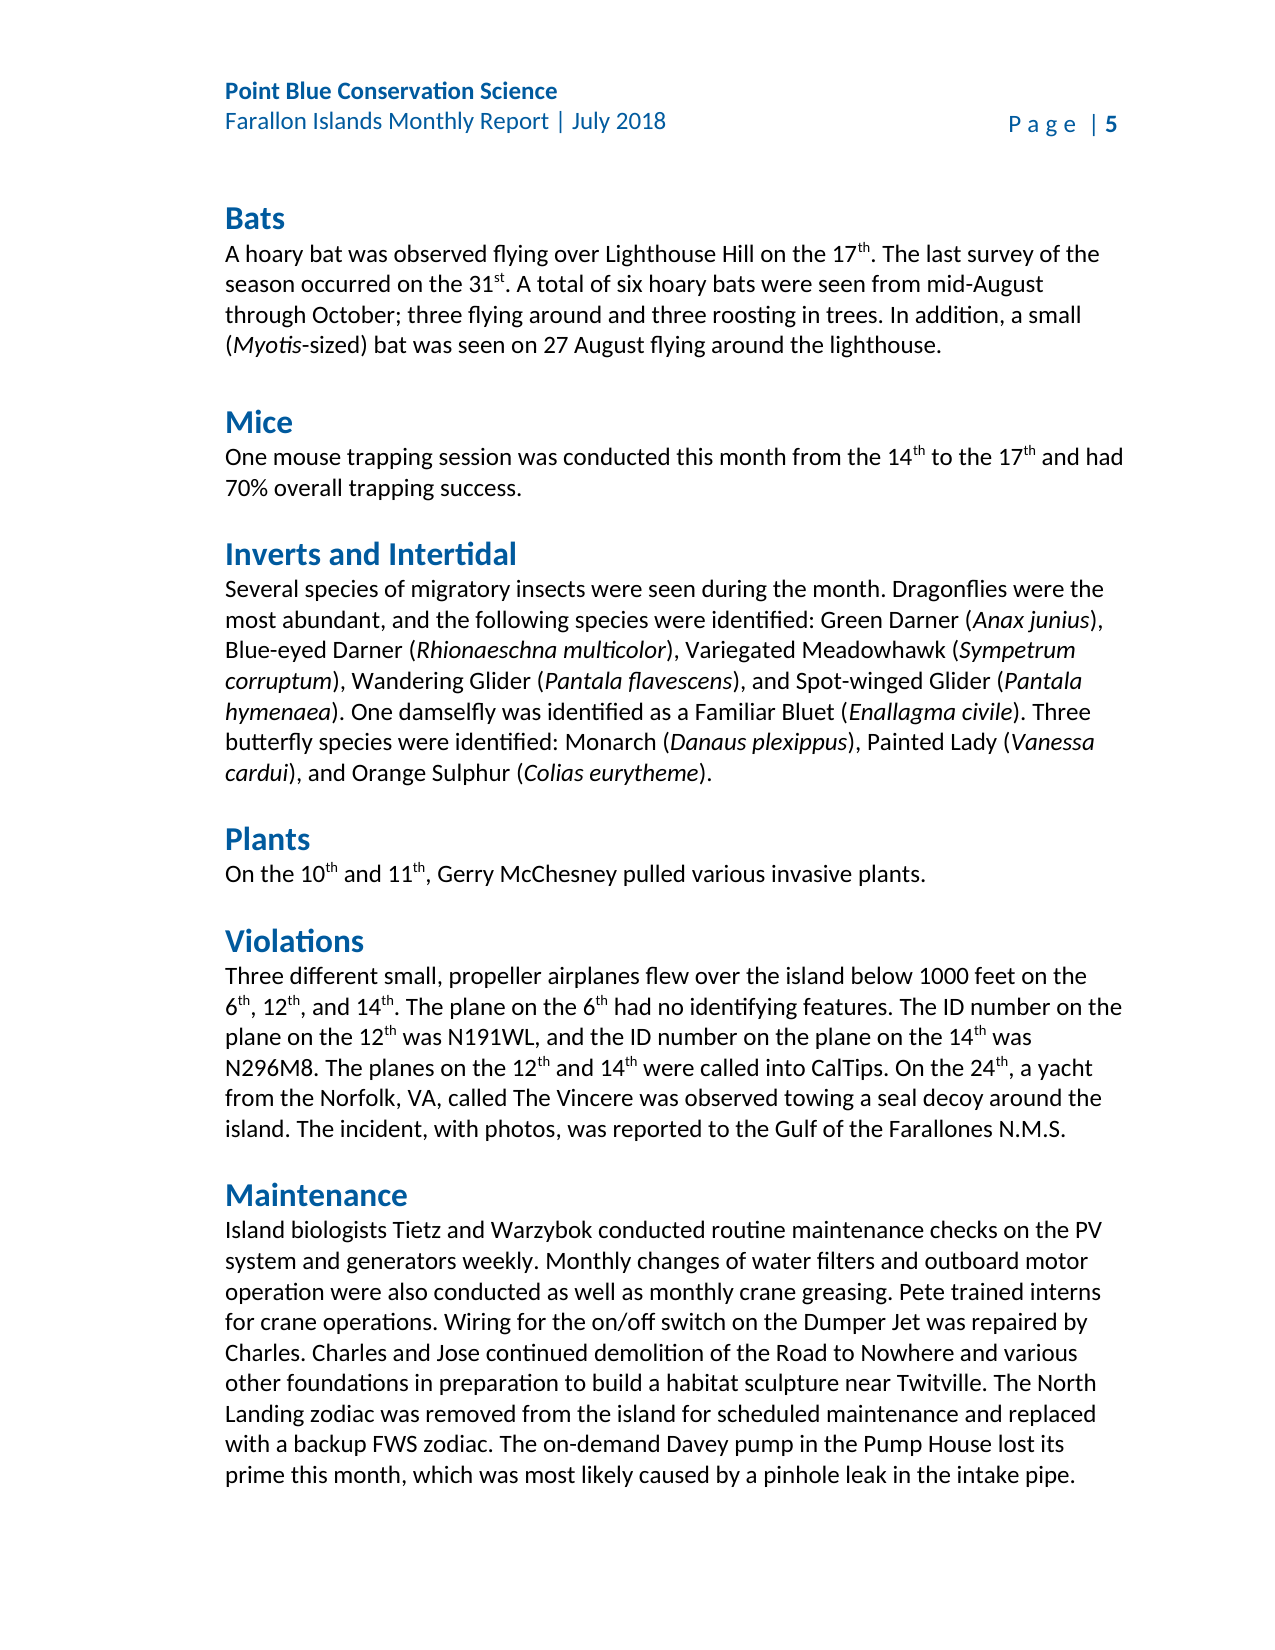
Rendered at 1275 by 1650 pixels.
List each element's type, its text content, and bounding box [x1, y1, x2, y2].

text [225, 1215, 1125, 1489]
text Mice [225, 401, 1125, 441]
text Three different small, propeller airplanes flew over the island below 1000 feet on the 6th, 12th, and 14th. The plane on the 6th had no identifying features. The ID number on the plane on the 12th was N191WL, and the ID number on the plane on the 14th was N296M8. The planes on the 12th and 14th were called into CalTips. On the 24th, a yacht from the Norfolk, VA, called The Vincere was observed towing a seal decoy around the island. The incident, with photos, was reported to the Gulf of the Farallones N.M.S. [225, 960, 1125, 1143]
text Maintenance [225, 1174, 1125, 1215]
text Plants [225, 818, 1125, 858]
text One mouse trapping session was conducted this month from the 14th to the 17th and had 70% overall trapping success. [225, 441, 1125, 502]
text On the 10th and 11th, Gerry McChesney pulled various invasive plants. [225, 858, 1125, 889]
text Several species of migratory insects were seen during the month. Dragonflies were the most abundant, and the following species were identified: Green Darner (Anax junius), Blue-eyed Darner (Rhionaeschna multicolor), Variegated Meadowhawk (Sympetrum corruptum), Wandering Glider (Pantala flavescens), and Spot-winged Glider (Pantala hymenaea). One damselfly was identified as a Familiar Bluet (Enallagma civile). Three butterfly species were identified: Monarch (Danaus plexippus), Painted Lady (Vanessa cardui), and Orange Sulphur (Colias eurytheme). [225, 574, 1125, 787]
text Violations [225, 919, 1125, 960]
text Inverts and Intertidal [225, 533, 1125, 574]
text Bats [225, 197, 1125, 238]
text A hoary bat was observed flying over Lighthouse Hill on the 17th. The last survey of the season occurred on the 31st. A total of six hoary bats were seen from mid-August through October; three flying around and three roosting in trees. In addition, a small (Myotis-sized) bat was seen on 27 August flying around the lighthouse. [225, 238, 1125, 360]
